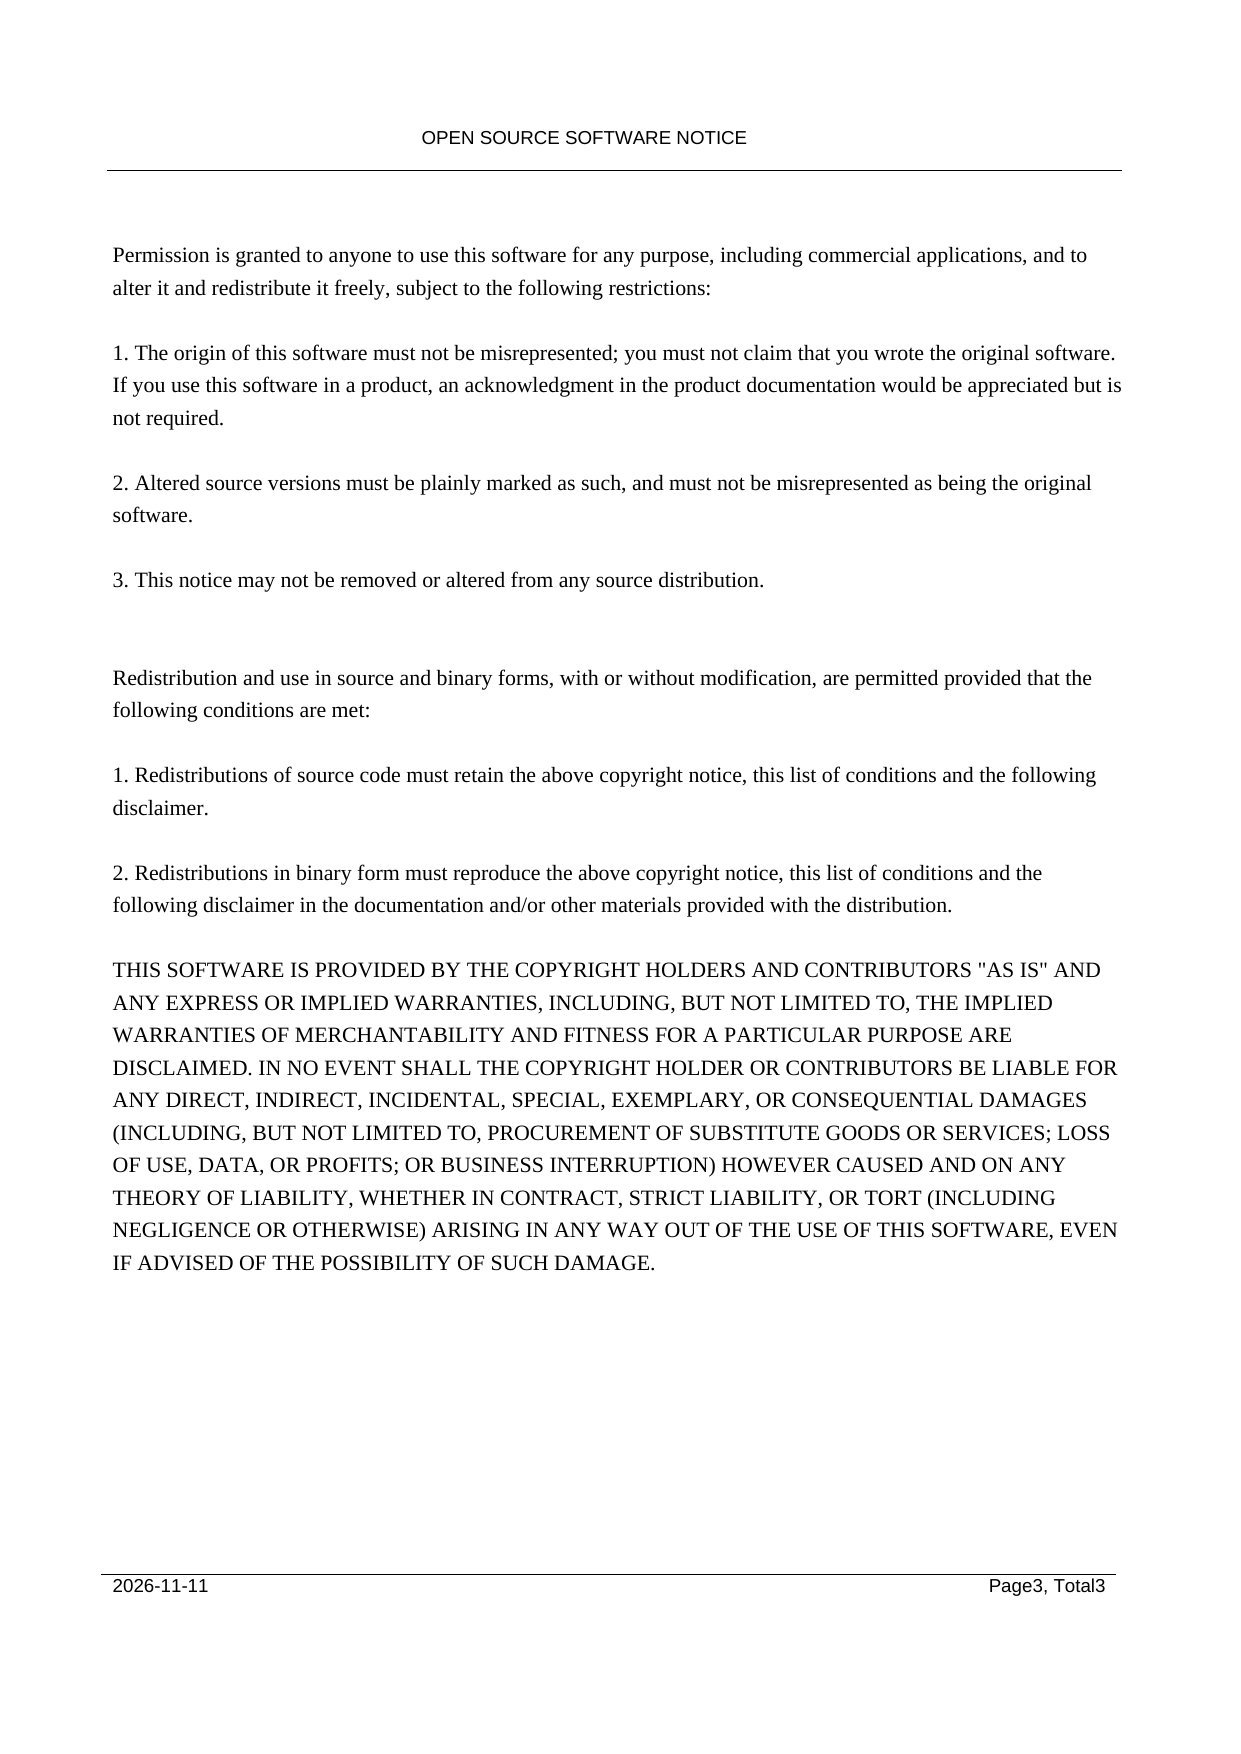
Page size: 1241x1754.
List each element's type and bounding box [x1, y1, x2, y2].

text [112, 206, 1128, 1311]
